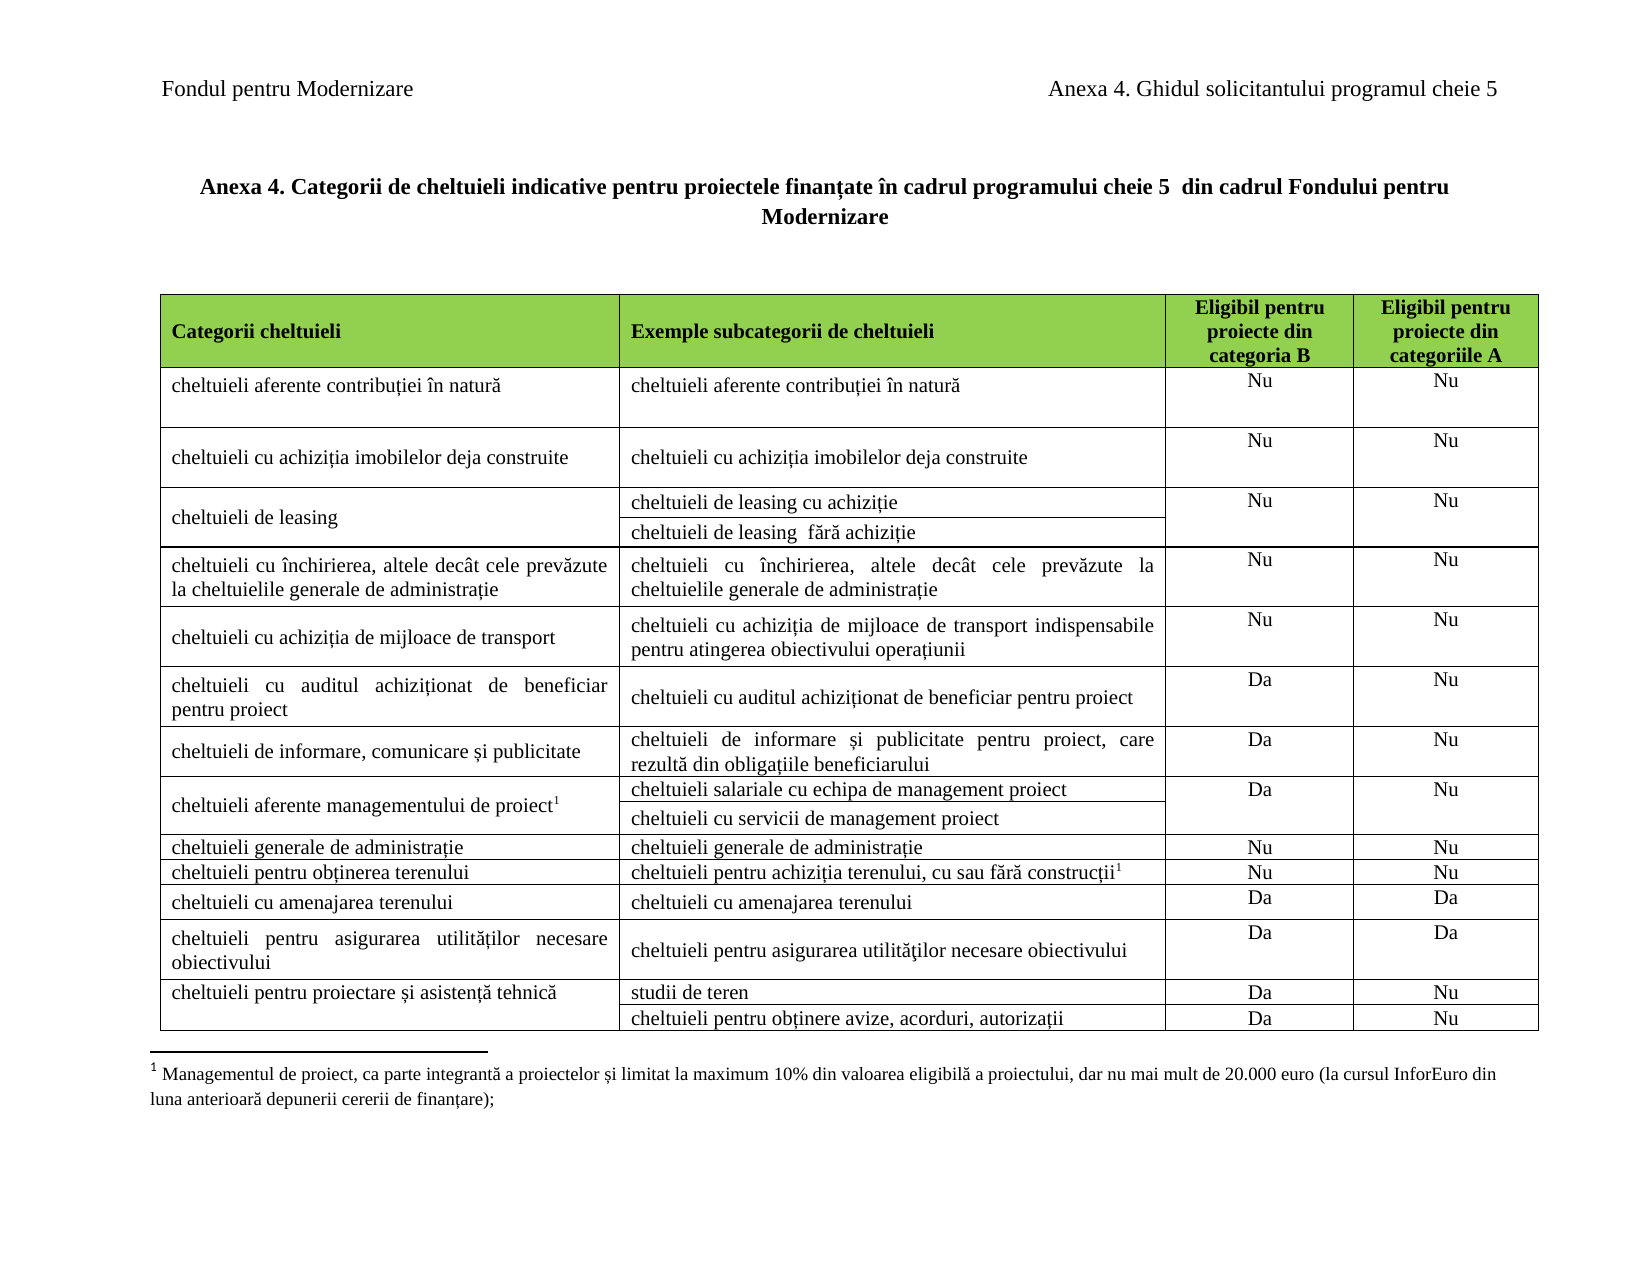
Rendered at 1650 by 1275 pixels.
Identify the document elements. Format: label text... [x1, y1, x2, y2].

table_cell cheltuieli generale de administrație [620, 835, 1165, 859]
table_cell Nu [1354, 607, 1538, 666]
table_cell Nu [1166, 428, 1353, 487]
table_cell Da [1166, 667, 1353, 726]
table_cell Nu [1166, 488, 1353, 546]
table_cell Nu [1354, 777, 1538, 834]
table_cell Nu [1166, 835, 1353, 859]
table_cell cheltuieli de informare și publicitate pentru proiect, care rezultă din obligațiile beneficiarului [620, 727, 1165, 776]
table_cell cheltuieli cu auditul achiziționat de beneficiar pentru proiect [620, 667, 1165, 726]
table_cell cheltuieli cu amenajarea terenului [620, 885, 1165, 919]
table_cell Da [1166, 920, 1353, 979]
table_cell cheltuieli cu achiziția imobilelor deja construite [161, 428, 619, 487]
table_cell Da [1166, 1005, 1353, 1029]
table_cell Nu [1354, 488, 1538, 546]
table_cell cheltuieli cu închirierea, altele decât cele prevăzute la cheltuielile generale de administrație [620, 548, 1165, 606]
table_cell Nu [1354, 548, 1538, 606]
table_cell Da [1166, 980, 1353, 1004]
table_cell Da [1354, 920, 1538, 979]
table_cell cheltuieli pentru asigurarea utilităţilor necesare obiectivului [620, 920, 1165, 979]
table_cell cheltuieli cu achiziția de mijloace de transport [161, 607, 619, 666]
table_cell Nu [1354, 980, 1538, 1004]
table_cell Nu [1354, 428, 1538, 487]
table_cell Nu [1166, 548, 1353, 606]
table_cell Nu [1354, 1005, 1538, 1029]
table_cell cheltuieli aferente contribuției în natură [161, 368, 619, 427]
table_cell Nu [1166, 860, 1353, 884]
table_header Exemple subcategorii de cheltuieli [620, 295, 1165, 367]
table_cell cheltuieli aferente managementului de proiect [161, 777, 619, 834]
table_cell cheltuieli cu servicii de management proiect [620, 802, 1165, 834]
table_cell cheltuieli pentru achiziția terenului, cu sau fără construcții1 [620, 860, 1165, 884]
table_cell Da [1166, 727, 1353, 776]
table_cell cheltuieli cu achiziția imobilelor deja construite [620, 428, 1165, 487]
table_cell Da [1354, 885, 1538, 919]
table_cell cheltuieli salariale cu echipa de management proiect [620, 777, 1165, 801]
table_cell cheltuieli pentru proiectare și asistență tehnică [161, 980, 619, 1029]
table_header Eligibil pentru proiecte din categoria B [1166, 295, 1353, 367]
table_cell Nu [1354, 667, 1538, 726]
table_cell cheltuieli de leasing [161, 488, 619, 546]
table_cell Nu [1354, 368, 1538, 427]
table_cell Nu [1354, 835, 1538, 859]
table_header Eligibil pentru proiecte din categoriile A [1354, 295, 1538, 367]
table_cell studii de teren [620, 980, 1165, 1004]
table_header Categorii cheltuieli [161, 295, 619, 367]
table_cell cheltuieli pentru asigurarea utilităților necesare obiectivului [161, 920, 619, 979]
table_cell Da [1166, 777, 1353, 834]
table_cell Nu [1354, 727, 1538, 776]
text Anexa 4. Categorii de cheltuieli indicative pentru proiectele finanțate în cadrul programului cheie 5 din cadrul Fondului pentru Modernizare [150, 173, 1500, 229]
table_cell cheltuieli cu amenajarea terenului [161, 885, 619, 919]
table_cell cheltuieli aferente contribuției în natură [620, 368, 1165, 427]
table_cell Nu [1354, 860, 1538, 884]
table_cell cheltuieli pentru obținere avize, acorduri, autorizații [620, 1005, 1165, 1029]
table_cell cheltuieli cu auditul achiziționat de beneficiar pentru proiect [161, 667, 619, 726]
table_cell cheltuieli generale de administrație [161, 835, 619, 859]
table_cell cheltuieli cu închirierea, altele decât cele prevăzute la cheltuielile generale de administrație [161, 548, 619, 606]
table_cell Nu [1166, 607, 1353, 666]
table_cell Nu [1166, 368, 1353, 427]
table_cell cheltuieli pentru obținerea terenului [161, 860, 619, 884]
table_cell cheltuieli cu achiziția de mijloace de transport indispensabile pentru atingerea obiectivului operațiunii [620, 607, 1165, 666]
table_cell Da [1166, 885, 1353, 919]
table_cell cheltuieli de leasing fără achiziție [620, 518, 1165, 546]
table_cell cheltuieli de leasing cu achiziție [620, 488, 1165, 517]
table_cell cheltuieli de informare, comunicare și publicitate [161, 727, 619, 776]
